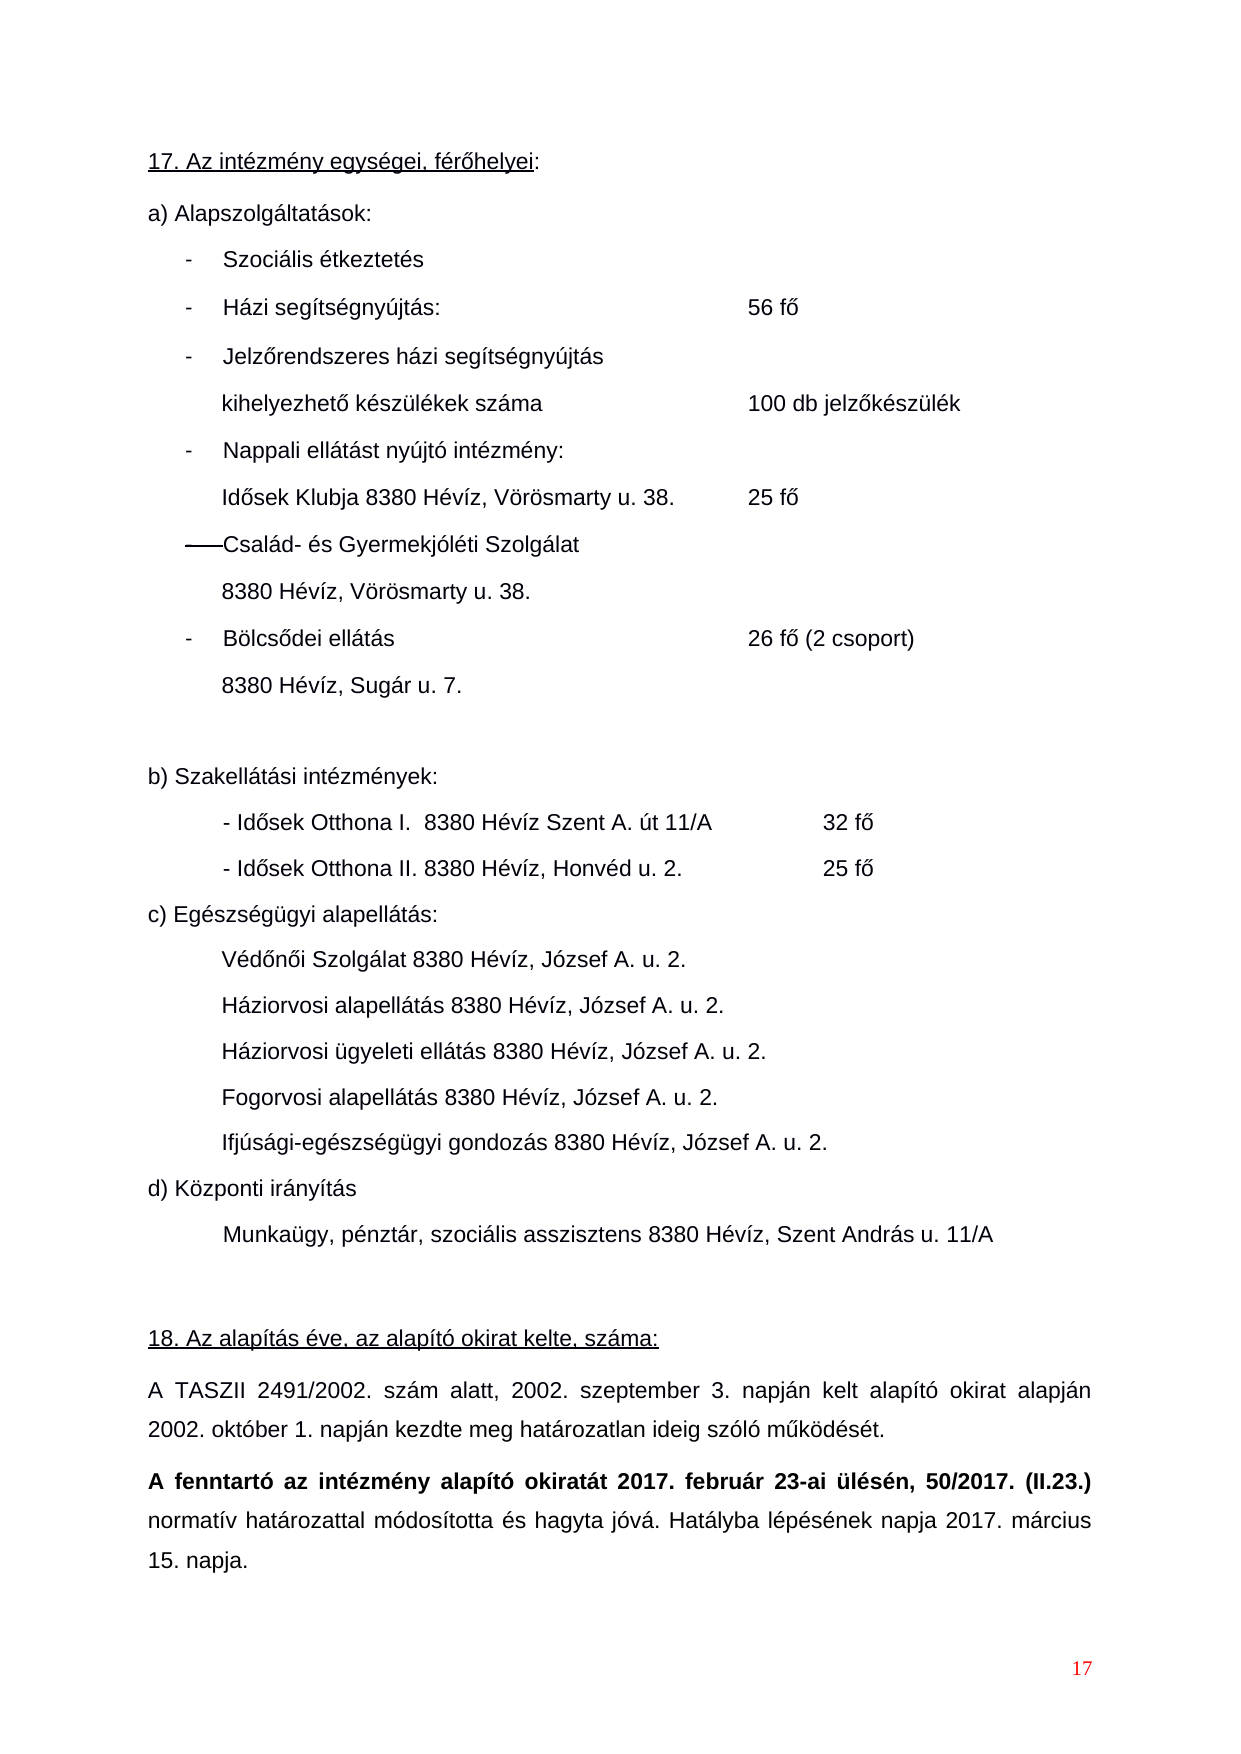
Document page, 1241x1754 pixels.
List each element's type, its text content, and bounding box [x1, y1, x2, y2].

text Védőnői Szolgálat 8380 Hévíz, József A. u. 2. [148, 946, 1093, 973]
text b) Szakellátási intézmények: [148, 763, 1093, 790]
text d) Központi irányítás [148, 1175, 1093, 1201]
list Házi segítségnyújtás: 56 fő [185, 293, 1093, 322]
text 18. Az alapítás éve, az alapító okirat kelte, száma: [148, 1324, 1093, 1351]
text Munkaügy, pénztár, szociális asszisztens 8380 Hévíz, Szent András u. 11/A [148, 1221, 1093, 1247]
text 8380 Hévíz, Vörösmarty u. 38. [221, 578, 1093, 604]
text A TASZII 2491/2002. szám alatt, 2002. szeptember 3. napján kelt alapító okirat alapján 2002. október 1. napján kezdte meg határozatlan ideig szóló működését. [148, 1377, 1093, 1442]
list Család- és Gyermekjóléti Szolgálat [185, 530, 1093, 558]
list Nappali ellátást nyújtó intézmény: [185, 436, 1093, 464]
text - Idősek Otthona II. 8380 Hévíz, Honvéd u. 2. 25 fő [223, 855, 1093, 881]
text 17. Az intézmény egységei, férőhelyei: [148, 148, 1093, 174]
text - Idősek Otthona I. 8380 Hévíz Szent A. út 11/A 32 fő [223, 809, 1093, 835]
text kihelyezhető készülékek száma 100 db jelzőkészülék [185, 390, 1093, 416]
text a) Alapszolgáltatások: [148, 199, 1093, 226]
text c) Egészségügyi alapellátás: [148, 901, 1093, 927]
list Bölcsődei ellátás 26 fő (2 csoport) [185, 624, 1093, 652]
list Szociális étkeztetés [185, 245, 1093, 273]
text Háziorvosi alapellátás 8380 Hévíz, József A. u. 2. [148, 992, 1093, 1018]
text 8380 Hévíz, Sugár u. 7. [185, 672, 1093, 698]
text Idősek Klubja 8380 Hévíz, Vörösmarty u. 38. 25 fő [148, 484, 1093, 510]
text Ifjúsági-egészségügyi gondozás 8380 Hévíz, József A. u. 2. [148, 1129, 1093, 1156]
text A fenntartó az intézmény alapító okiratát 2017. február 23-ai ülésén, 50/2017. (II.23.) normatív határozattal módosította és hagyta jóvá. Hatályba lépésének napja 2017. március 15. napja. [148, 1468, 1093, 1573]
text Háziorvosi ügyeleti ellátás 8380 Hévíz, József A. u. 2. [148, 1038, 1093, 1064]
text Fogorvosi alapellátás 8380 Hévíz, József A. u. 2. [148, 1083, 1093, 1110]
list Jelzőrendszeres házi segítségnyújtás [185, 342, 1093, 370]
